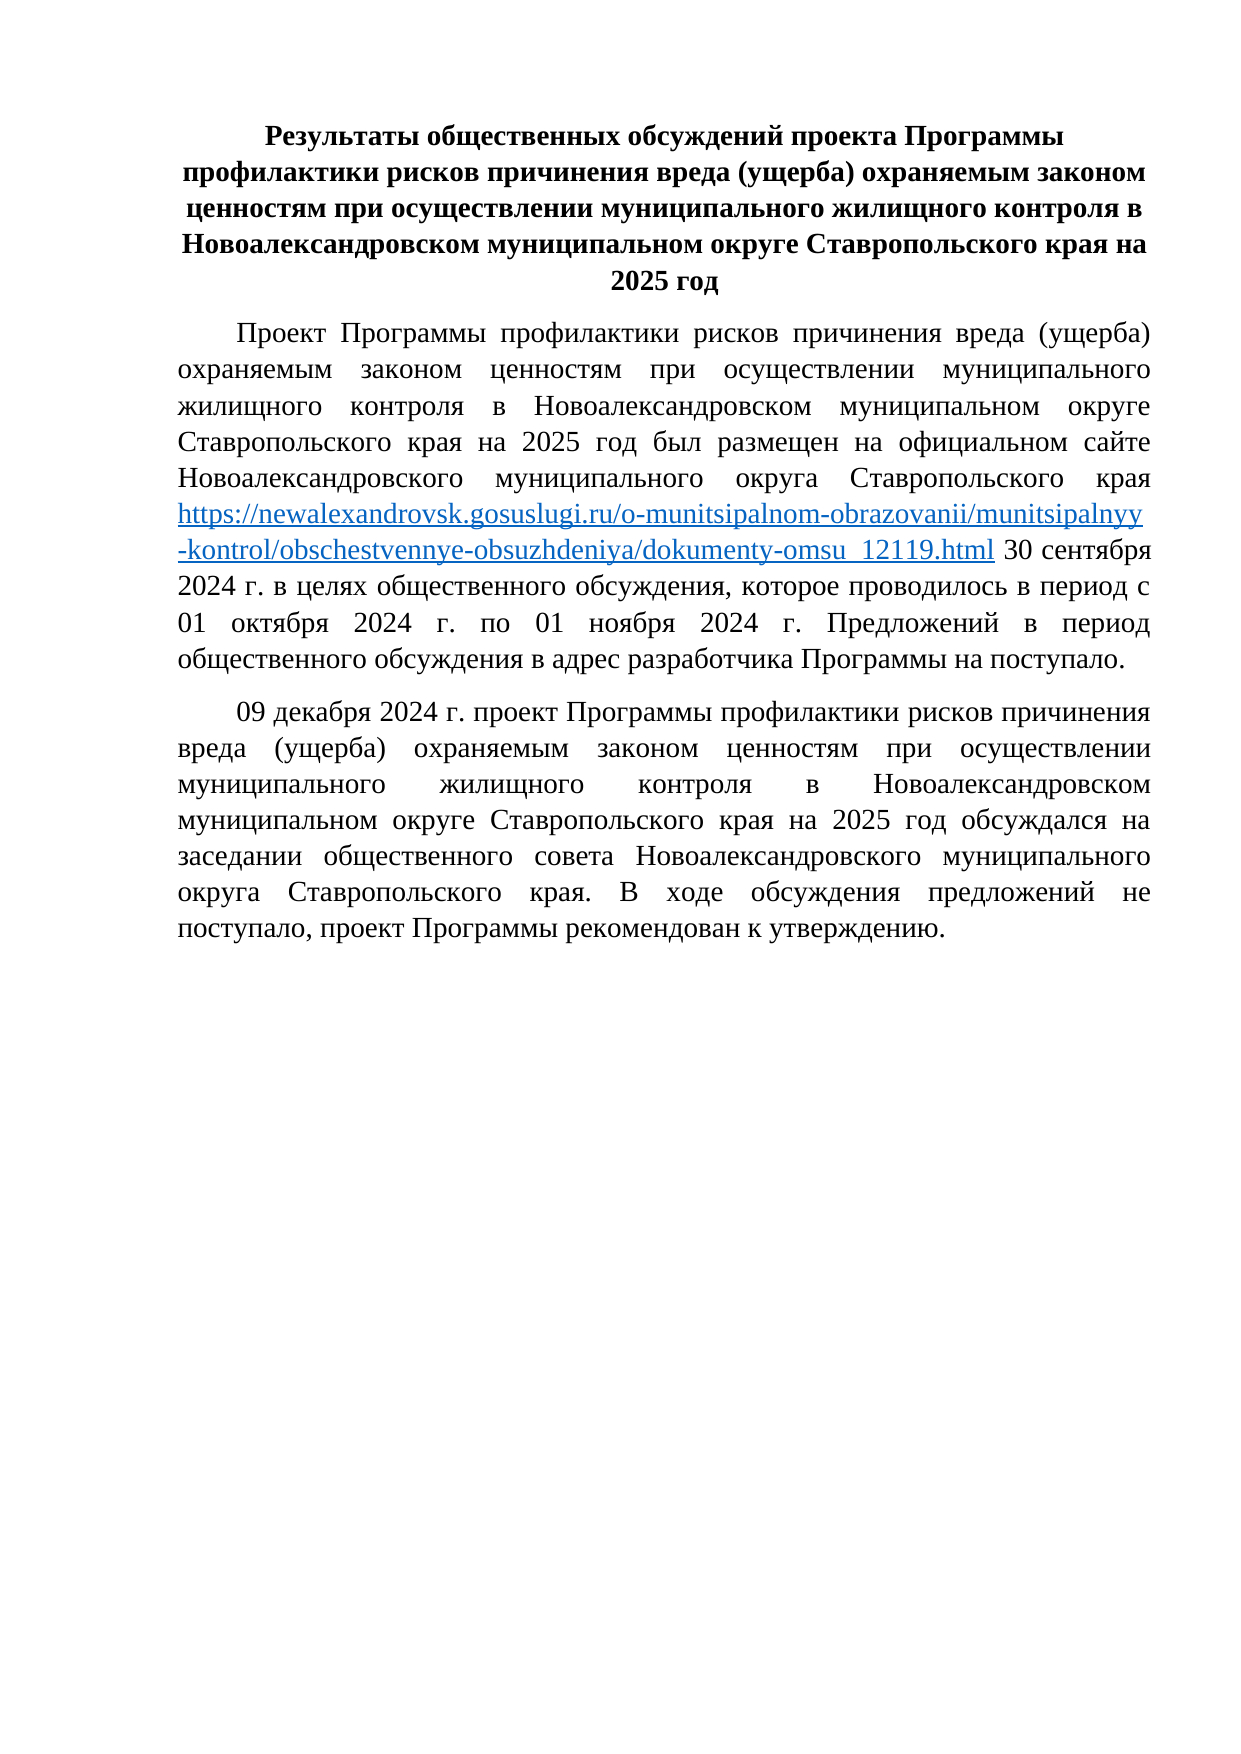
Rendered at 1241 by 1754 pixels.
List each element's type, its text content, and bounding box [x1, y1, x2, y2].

text 09 декабря 2024 г. проект Программы профилактики рисков причинения вреда (ущерба) охраняемым законом ценностям при осуществлении муниципального жилищного контроля в Новоалександровском муниципальном округе Ставропольского края на 2025 год обсуждался на заседании общественного совета Новоалександровского муниципального округа Ставропольского края. В ходе обсуждения предложений не поступало, проект Программы рекомендован к утверждению. [177, 694, 1152, 944]
text Результаты общественных обсуждений проекта Программы профилактики рисков причинения вреда (ущерба) охраняемым законом ценностям при осуществлении муниципального жилищного контроля в Новоалександровском муниципальном округе Ставропольского края на 2025 год [177, 118, 1152, 296]
text Проект Программы профилактики рисков причинения вреда (ущерба) охраняемым законом ценностям при осуществлении муниципального жилищного контроля в Новоалександровском муниципальном округе Ставропольского края на 2025 год был размещен на официальном сайте Новоалександровского муниципального округа Ставропольского края https://newalexandrovsk.gosuslugi.ru/o-munitsipalnom-obrazovanii/munitsipalnyy-kontrol/obschestvennye-obsuzhdeniya/dokumenty-omsu_12119.html 30 сентября 2024 г. в целях общественного обсуждения, которое проводилось в период с 01 октября 2024 г. по 01 ноября 2024 г. Предложений в период общественного обсуждения в адрес разработчика Программы на поступало. [177, 316, 1152, 674]
